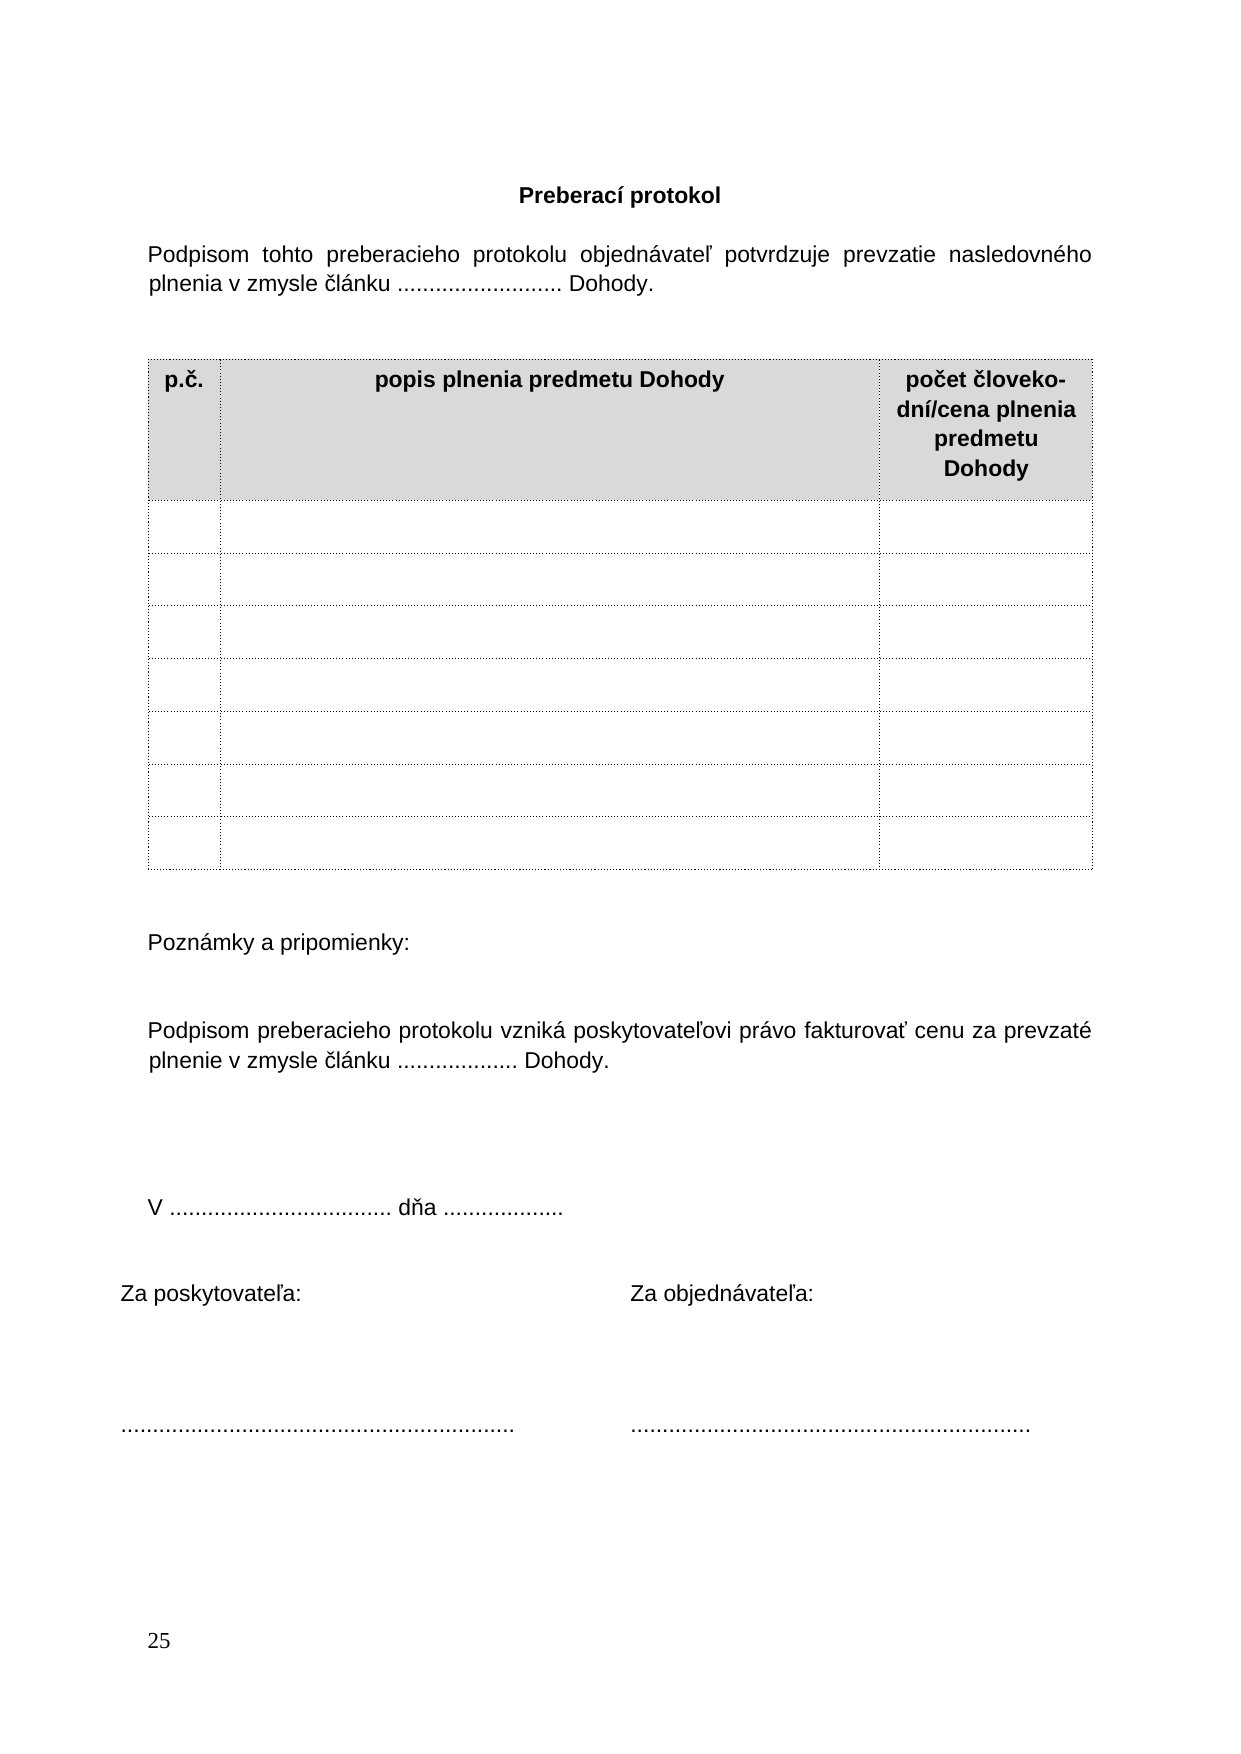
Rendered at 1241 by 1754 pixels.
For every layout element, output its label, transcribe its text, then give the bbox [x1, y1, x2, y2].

table_cell [148, 500, 221, 553]
table_cell [148, 553, 221, 605]
table_cell [880, 658, 1092, 711]
table_cell [880, 605, 1092, 658]
table_header popis plnenia predmetu Dohody [221, 359, 879, 500]
table_header Za poskytovateľa: [110, 1253, 620, 1332]
table_cell [148, 764, 221, 816]
table_cell [148, 711, 221, 763]
table_cell [880, 500, 1092, 553]
table_cell [148, 658, 221, 711]
table_cell [221, 658, 879, 711]
table_cell [880, 764, 1092, 816]
table_cell [148, 816, 221, 869]
table_cell [221, 605, 879, 658]
table_cell [221, 816, 879, 869]
table_header Za objednávateľa: [620, 1253, 1130, 1332]
text Podpisom preberacieho protokolu vzniká poskytovateľovi právo fakturovať cenu za prevzaté plnenie v zmysle článku ................... Dohody. [147, 1017, 1092, 1073]
table_cell [880, 711, 1092, 763]
table_cell ............................................................... [620, 1332, 1130, 1464]
text Podpisom tohto preberacieho protokolu objednávateľ potvrdzuje prevzatie nasledovného plnenia v zmysle článku .......................... Dohody. [147, 241, 1092, 297]
text V ................................... dňa ................... [147, 1194, 1092, 1221]
text Preberací protokol [147, 182, 1092, 208]
table_cell .............................................................. [110, 1332, 620, 1464]
table_cell [148, 605, 221, 658]
table_cell [221, 711, 879, 763]
table_cell [221, 500, 879, 553]
table_cell [880, 553, 1092, 605]
table_header počet človeko-dní/cena plnenia predmetu Dohody [880, 359, 1092, 500]
text Poznámky a pripomienky: [147, 929, 1092, 955]
table_cell [221, 553, 879, 605]
table_cell [880, 816, 1092, 869]
table_cell [221, 764, 879, 816]
table_header p.č. [148, 359, 221, 500]
